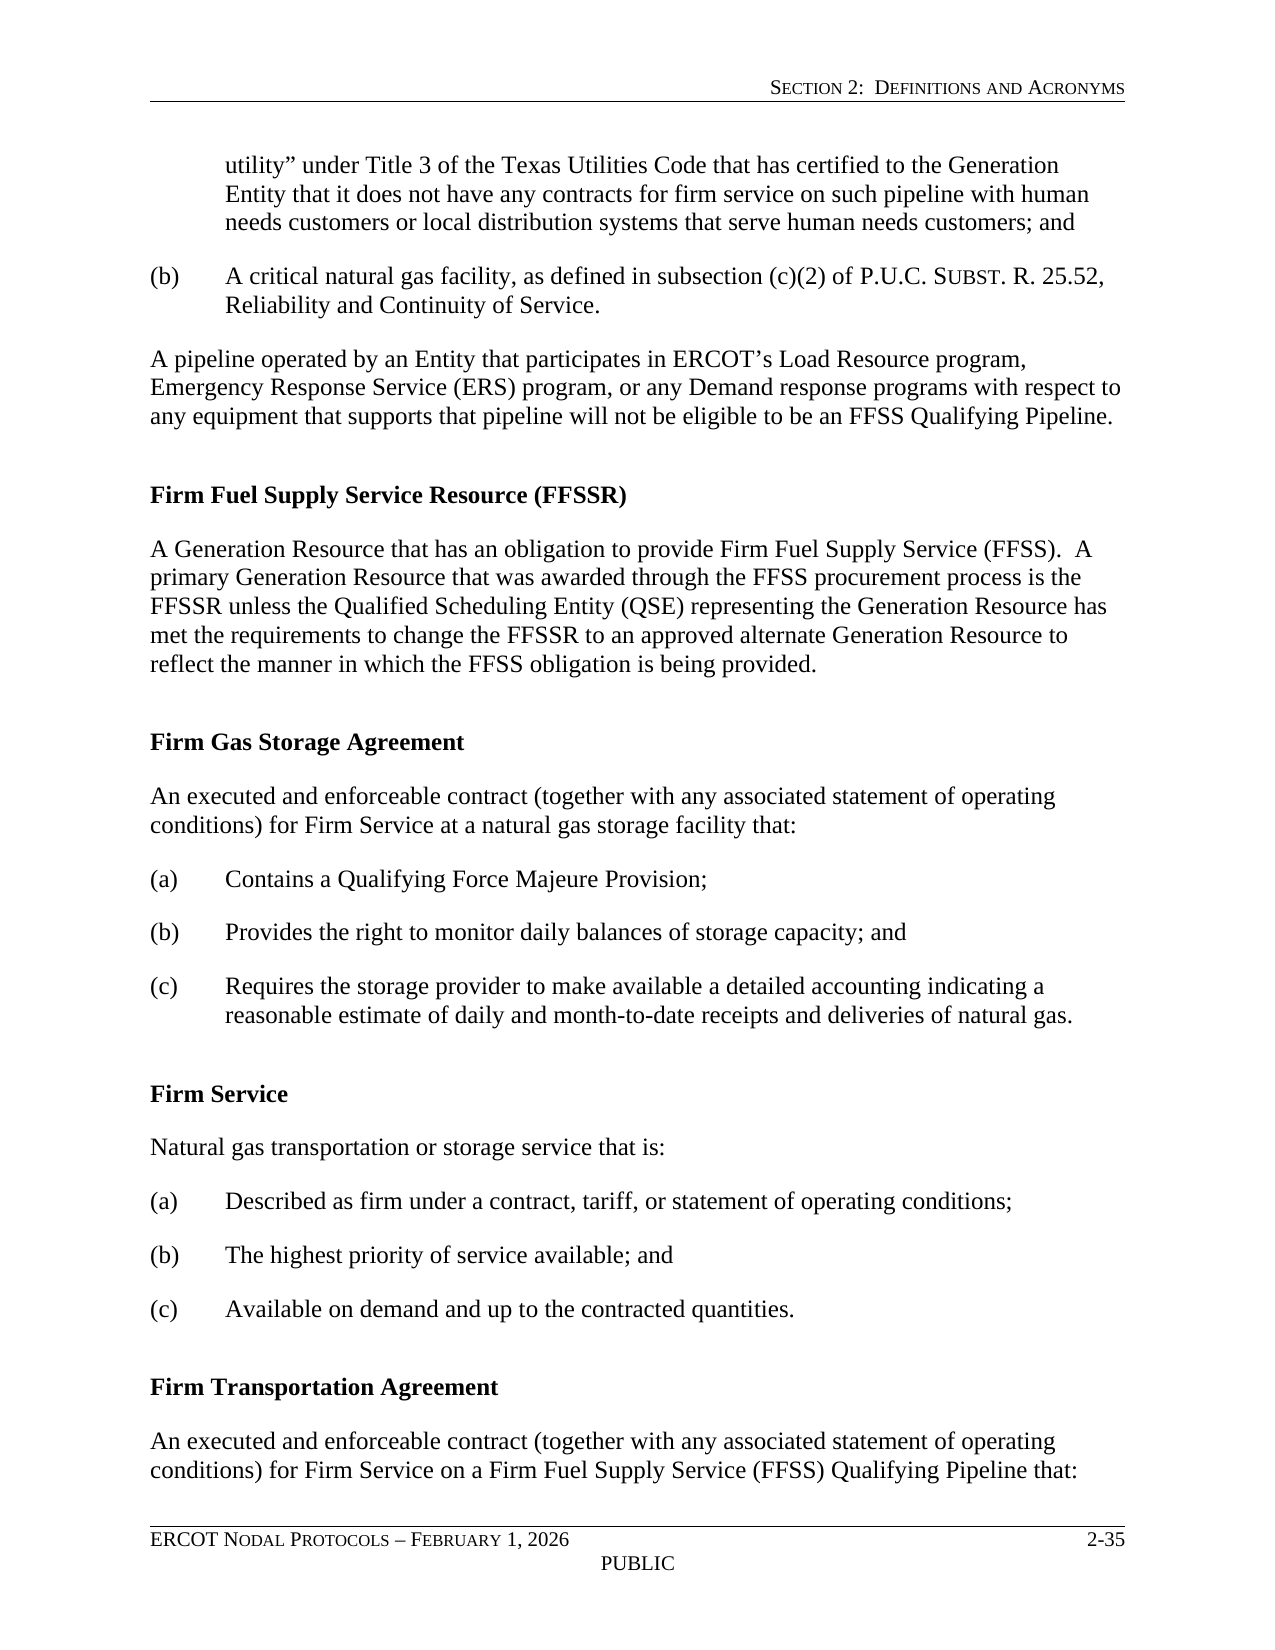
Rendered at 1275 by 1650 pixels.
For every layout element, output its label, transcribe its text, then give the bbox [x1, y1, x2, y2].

text Firm Service [150, 1079, 1125, 1107]
text (b) A critical natural gas facility, as defined in subsection (c)(2) of P.U.C. SUBST. R. 25.52, Reliability and Continuity of Service. [150, 261, 1125, 319]
text (a) Described as firm under a contract, tariff, or statement of operating conditions; [150, 1186, 1125, 1215]
text (a) Contains a Qualifying Force Majeure Provision; [150, 864, 1125, 892]
text A Generation Resource that has an obligation to provide Firm Fuel Supply Service (FFSS). A primary Generation Resource that was awarded through the FFSS procurement process is the FFSSR unless the Qualified Scheduling Entity (QSE) representing the Generation Resource has met the requirements to change the FFSSR to an approved alternate Generation Resource to reflect the manner in which the FFSS obligation is being provided. [150, 534, 1125, 677]
text An executed and enforceable contract (together with any associated statement of operating conditions) for Firm Service on a Firm Fuel Supply Service (FFSS) Qualifying Pipeline that: [150, 1426, 1125, 1484]
text Natural gas transportation or storage service that is: [150, 1132, 1125, 1161]
text (b) Provides the right to monitor daily balances of storage capacity; and [150, 917, 1125, 946]
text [150, 150, 1125, 236]
text An executed and enforceable contract (together with any associated statement of operating conditions) for Firm Service at a natural gas storage facility that: [150, 781, 1125, 839]
text Firm Gas Storage Agreement [150, 727, 1125, 756]
text Firm Fuel Supply Service Resource (FFSSR) [150, 480, 1125, 509]
text A pipeline operated by an Entity that participates in ERCOT’s Load Resource program, Emergency Response Service (ERS) program, or any Demand response programs with respect to any equipment that supports that pipeline will not be eligible to be an FFSS Qualifying Pipeline. [150, 344, 1125, 430]
text (c) Available on demand and up to the contracted quantities. [150, 1294, 1125, 1322]
text (c) Requires the storage provider to make available a detailed accounting indicating a reasonable estimate ‎of daily and month-to-date receipts and deliveries of natural gas. [150, 971, 1125, 1029]
text (b) The highest priority of service available; and [150, 1240, 1125, 1269]
text Firm Transportation Agreement [150, 1372, 1125, 1401]
